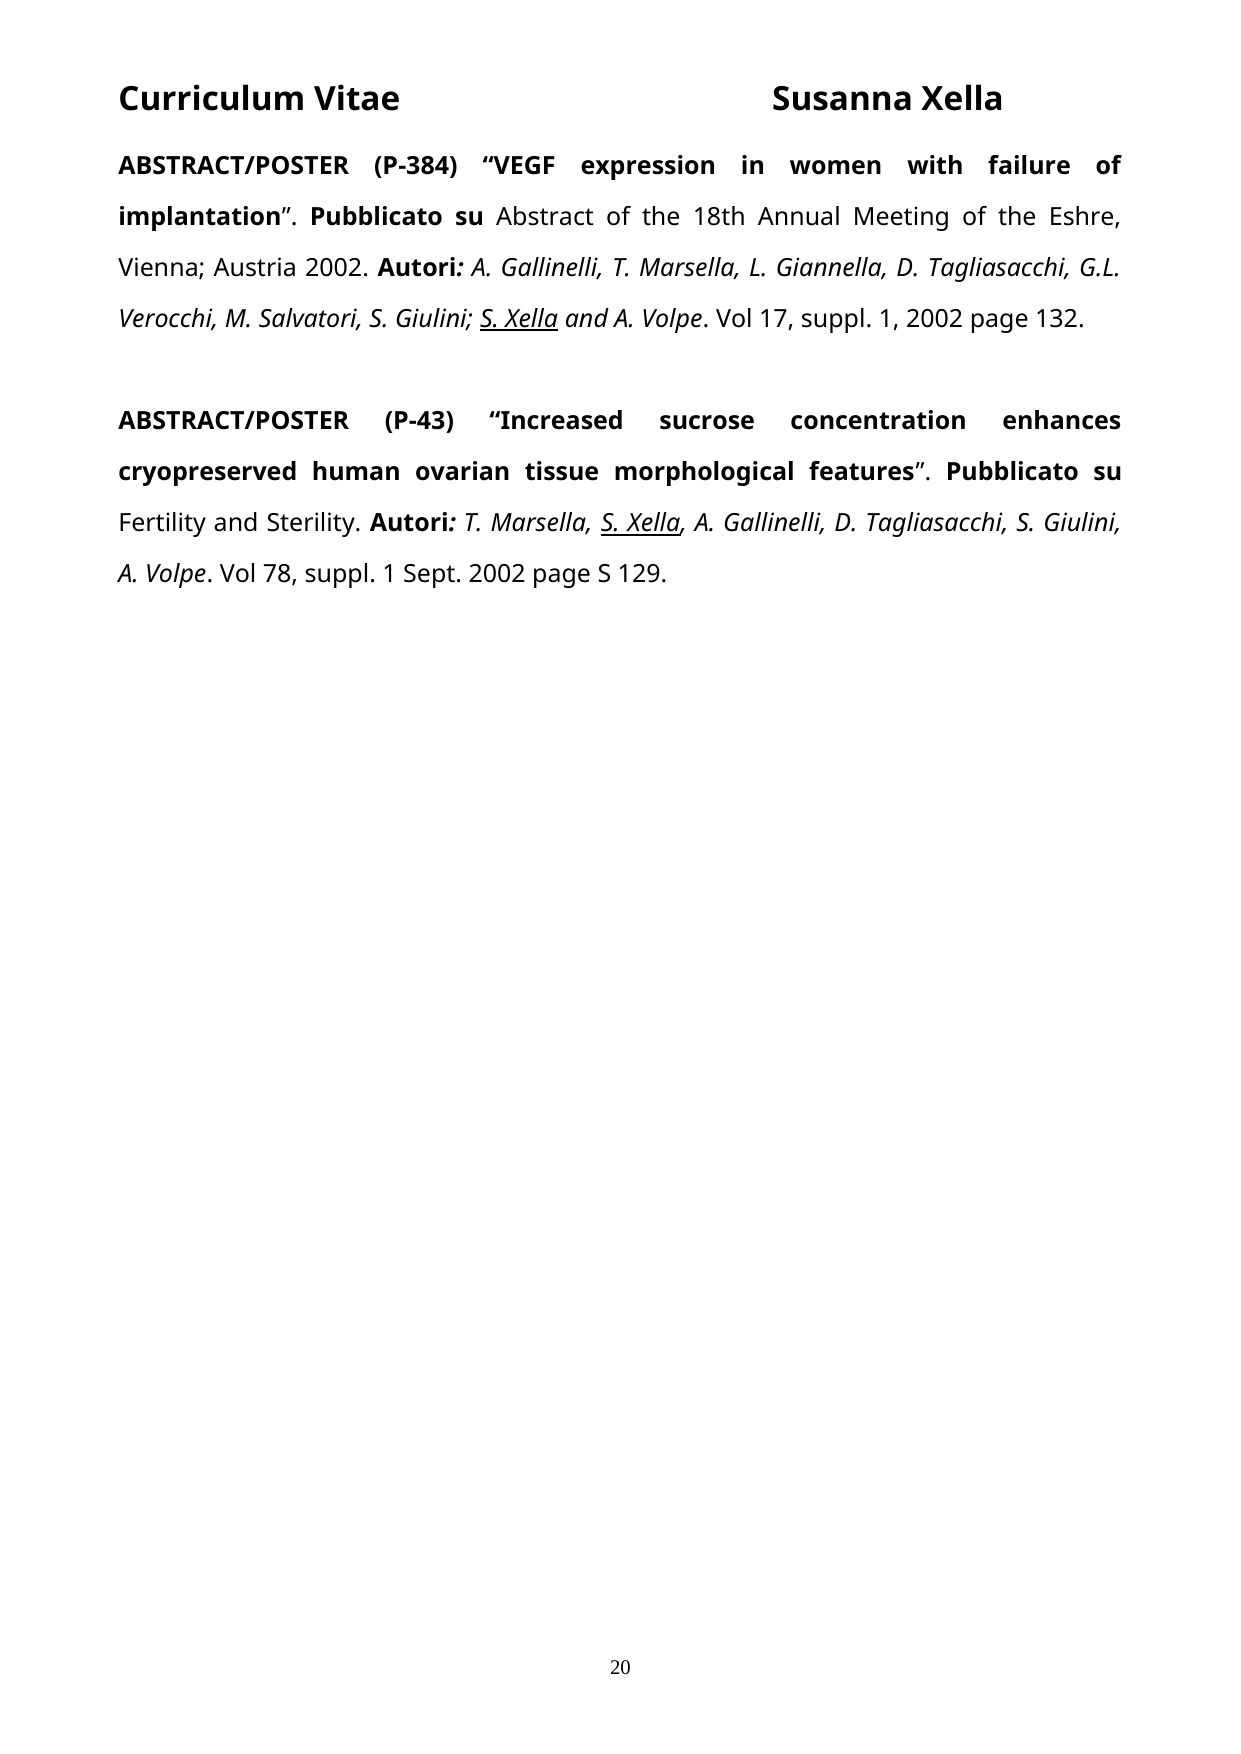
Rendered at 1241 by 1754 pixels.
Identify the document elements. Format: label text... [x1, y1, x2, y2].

text ABSTRACT/POSTER (P-43) “Increased sucrose concentration enhances cryopreserved human ovarian tissue morphological features”. Pubblicato su Fertility and Sterility. Autori: T. Marsella, S. Xella, A. Gallinelli, D. Tagliasacchi, S. Giulini, A. Volpe. Vol 78, suppl. 1 Sept. 2002 page S 129. [118, 403, 1122, 590]
text ABSTRACT/POSTER (P-384) “VEGF expression in women with failure of implantation”. Pubblicato su Abstract of the 18th Annual Meeting of the Eshre, Vienna; Austria 2002. Autori: A. Gallinelli, T. Marsella, L. Giannella, D. Tagliasacchi, G.L. Verocchi, M. Salvatori, S. Giulini; S. Xella and A. Volpe. Vol 17, suppl. 1, 2002 page 132. [118, 148, 1122, 335]
